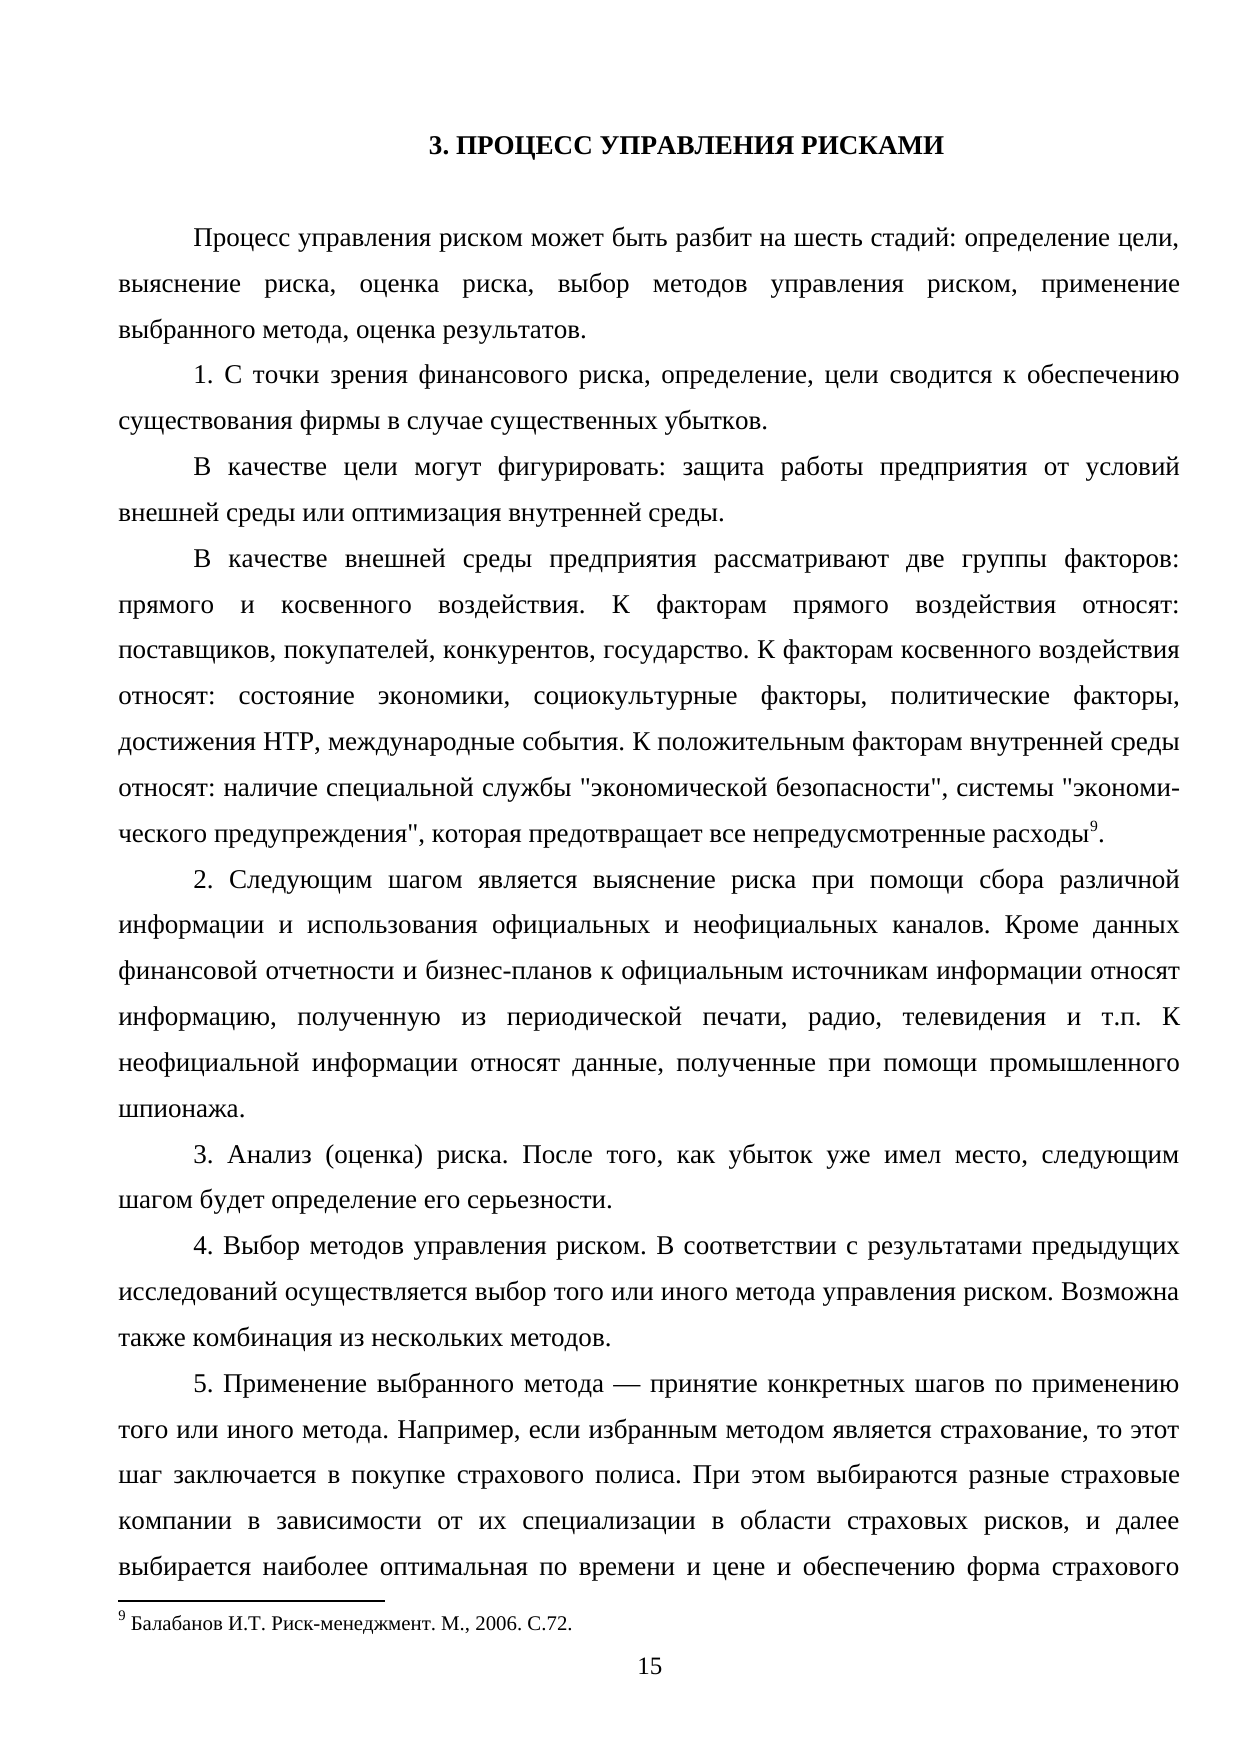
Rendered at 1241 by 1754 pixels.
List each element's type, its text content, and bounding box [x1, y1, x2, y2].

text 3. Процесс управления рисками [118, 118, 1181, 164]
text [118, 1356, 1181, 1585]
text 3. Анализ (оценка) риска. После того, как убыток уже имел место, следующим шагом будет определение его серьезности. [118, 1126, 1181, 1218]
text В качестве внешней среды предприятия рассматривают две группы факторов: прямого и косвенного воздействия. К факторам прямого воздействия относят: поставщиков, покупателей, конкурентов, государство. К факторам косвенного воздействия относят: состояние экономики, социокультурные факторы, политические факторы, достижения НТР, международные события. К положительным факторам внутренней среды относят: наличие специальной службы "экономической безопасности", системы "экономи-ческого предупреждения", которая предотвращает все непредусмотренные расходы. [118, 531, 1181, 851]
text 1. С точки зрения финансового риска, определение, цели сводится к обеспечению существования фирмы в случае существенных убытков. [118, 347, 1181, 439]
text 2. Следующим шагом является выяснение риска при помощи сбора различной информации и использования официальных и неофициальных каналов. Кроме данных финансовой отчетности и бизнес-планов к официальным источникам информации относят информацию, полученную из периодической печати, радио, телевидения и т.п. К неофициальной информации относят данные, полученные при помощи промышленного шпионажа. [118, 851, 1181, 1126]
text В качестве цели могут фигурировать: защита работы предприятия от условий внешней среды или оптимизация внутренней среды. [118, 439, 1181, 531]
text Процесс управления риском может быть разбит на шесть стадий: определение цели, выяснение риска, оценка риска, выбор методов управления риском, применение выбранного метода, оценка результатов. [118, 210, 1181, 347]
text 4. Выбор методов управления риском. В соответствии с результатами предыдущих исследований осуществляется выбор того или иного метода управления риском. Возможна также комбинация из нескольких методов. [118, 1218, 1181, 1356]
